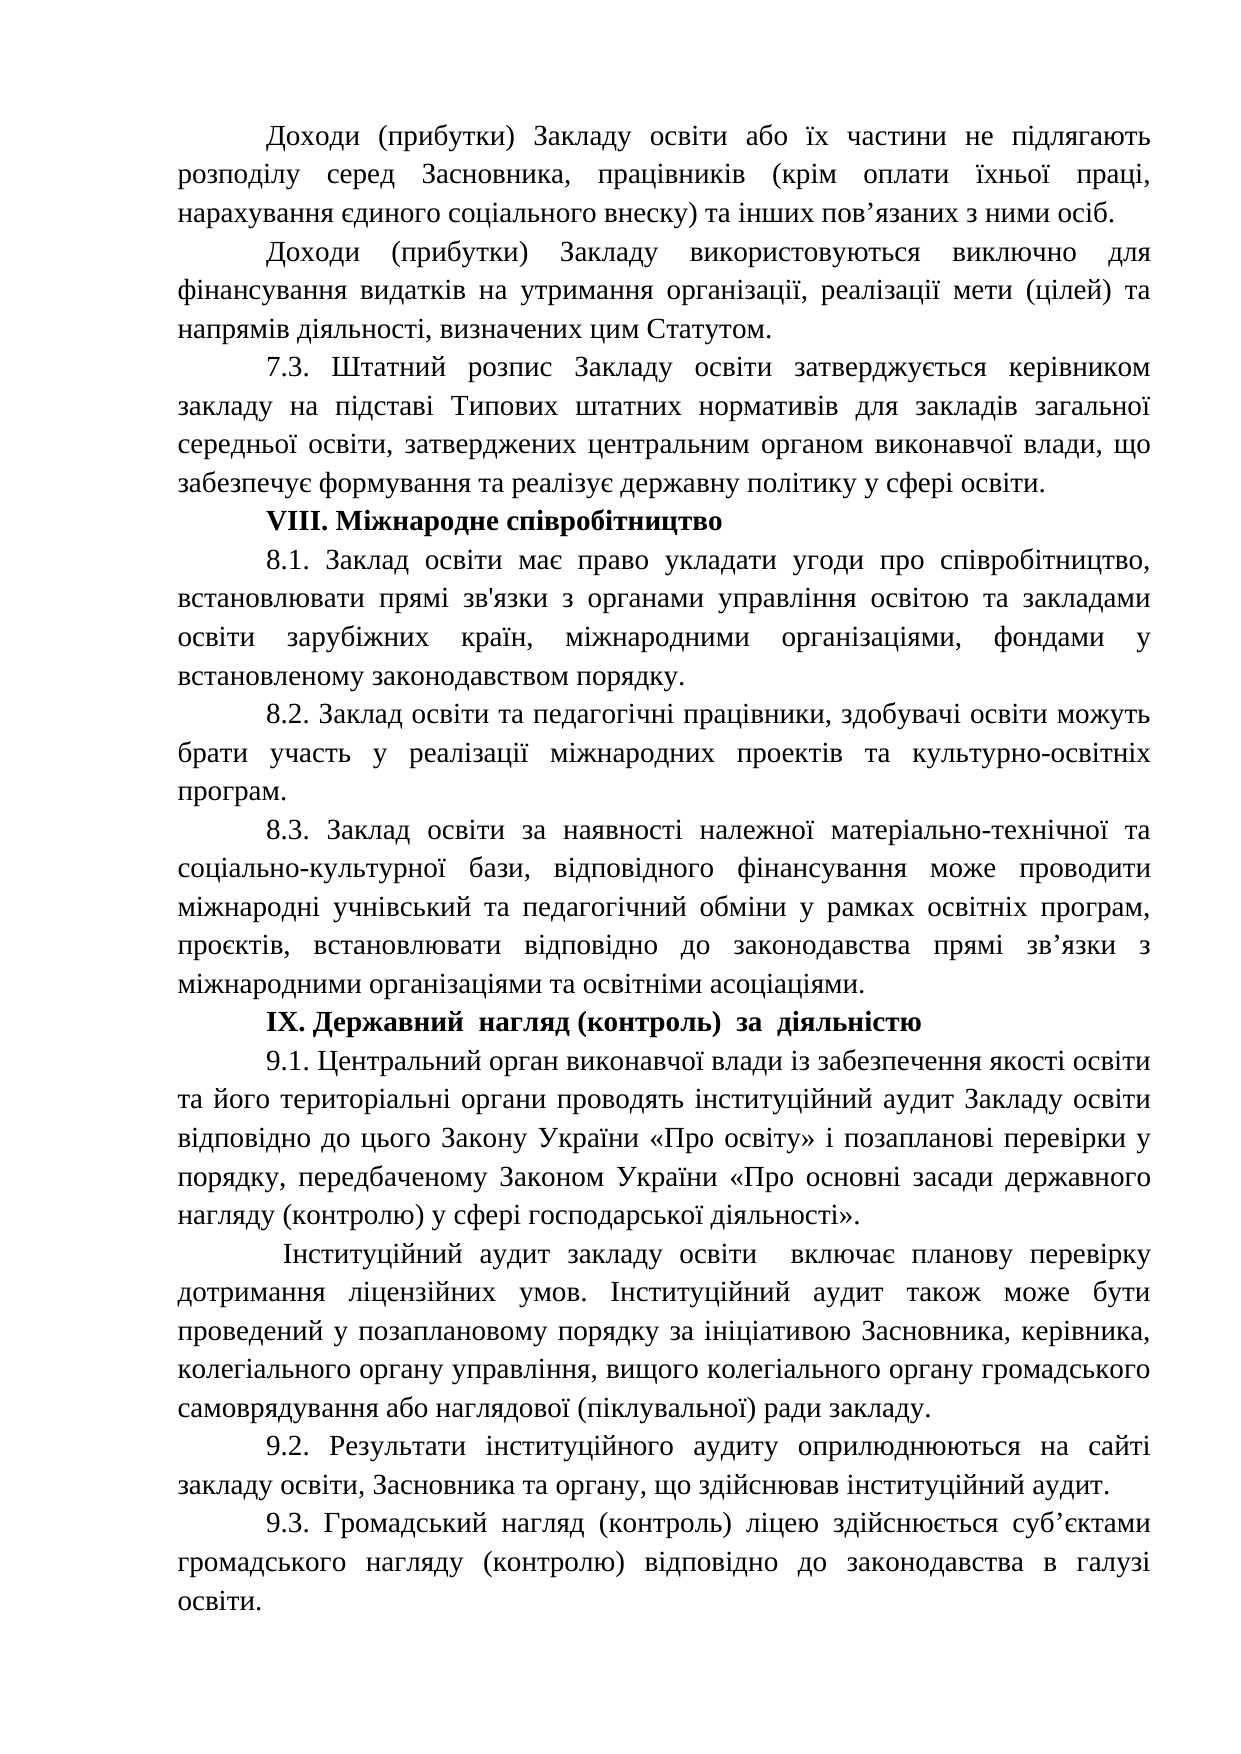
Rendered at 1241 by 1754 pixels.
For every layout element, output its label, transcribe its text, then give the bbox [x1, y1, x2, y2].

text ІХ. Державний нагляд (контроль) за діяльністю [177, 1004, 1152, 1038]
text 7.3. Штатний розпис Закладу освіти затверджується керівником закладу на підставі Типових штатних нормативів для закладів загальної середньої освіти, затверджених центральним органом виконавчої влади, що забезпечує формування та реалізує державну політику у сфері освіти. [177, 349, 1152, 498]
text Доходи (прибутки) Закладу освіти або їх частини не підлягають розподілу серед Засновника, працівників (крім оплати їхньої праці, нарахування єдиного соціального внеску) та інших пов’язаних з ними осіб. [177, 118, 1152, 229]
text 9.2. Результати інституційного аудиту оприлюднюються на сайті закладу освіти, Засновника та органу, що здійснював інституційний аудит. [177, 1428, 1152, 1501]
text VІІІ. Міжнародне співробітництво [177, 503, 1152, 537]
text 8.2. Заклад освіти та педагогічні працівники, здобувачі освіти можуть брати участь у реалізації міжнародних проектів та культурно-освітніх програм. [177, 696, 1152, 807]
text Інституційний аудит закладу освіти включає планову перевірку дотримання ліцензійних умов. Інституційний аудит також може бути проведений у позаплановому порядку за ініціативою Засновника, керівника, колегіального органу управління, вищого колегіального органу громадського самоврядування або наглядової (піклувальної) ради закладу. [177, 1236, 1152, 1423]
text 8.1. Заклад освіти має право укладати угоди про співробітництво, встановлювати прямі зв'язки з органами управління освітою та закладами освіти зарубіжних країн, міжнародними організаціями, фондами у встановленому законодавством порядку. [177, 542, 1152, 691]
text Доходи (прибутки) Закладу використовуються виключно для фінансування видатків на утримання організації, реалізації мети (цілей) та напрямів діяльності, визначених цим Статутом. [177, 234, 1152, 344]
text 9.1. Центральний орган виконавчої влади із забезпечення якості освіти та його територіальні органи проводять інституційний аудит Закладу освіти відповідно до цього Закону України «Про освіту» і позапланові перевірки у порядку, передбаченому Законом України «Про основні засади державного нагляду (контролю) у сфері господарської діяльності». [177, 1043, 1152, 1231]
text 9.3. Громадський нагляд (контроль) ліцею здійснюється суб’єктами громадського нагляду (контролю) відповідно до законодавства в галузі освіти. [177, 1506, 1152, 1616]
text 8.3. Заклад освіти за наявності належної матеріально-технічної та соціально-культурної бази, відповідного фінансування може проводити міжнародні учнівський та педагогічний обміни у рамках освітніх програм, проєктів, встановлювати відповідно до законодавства прямі зв’язки з міжнародними організаціями та освітніми асоціаціями. [177, 812, 1152, 999]
